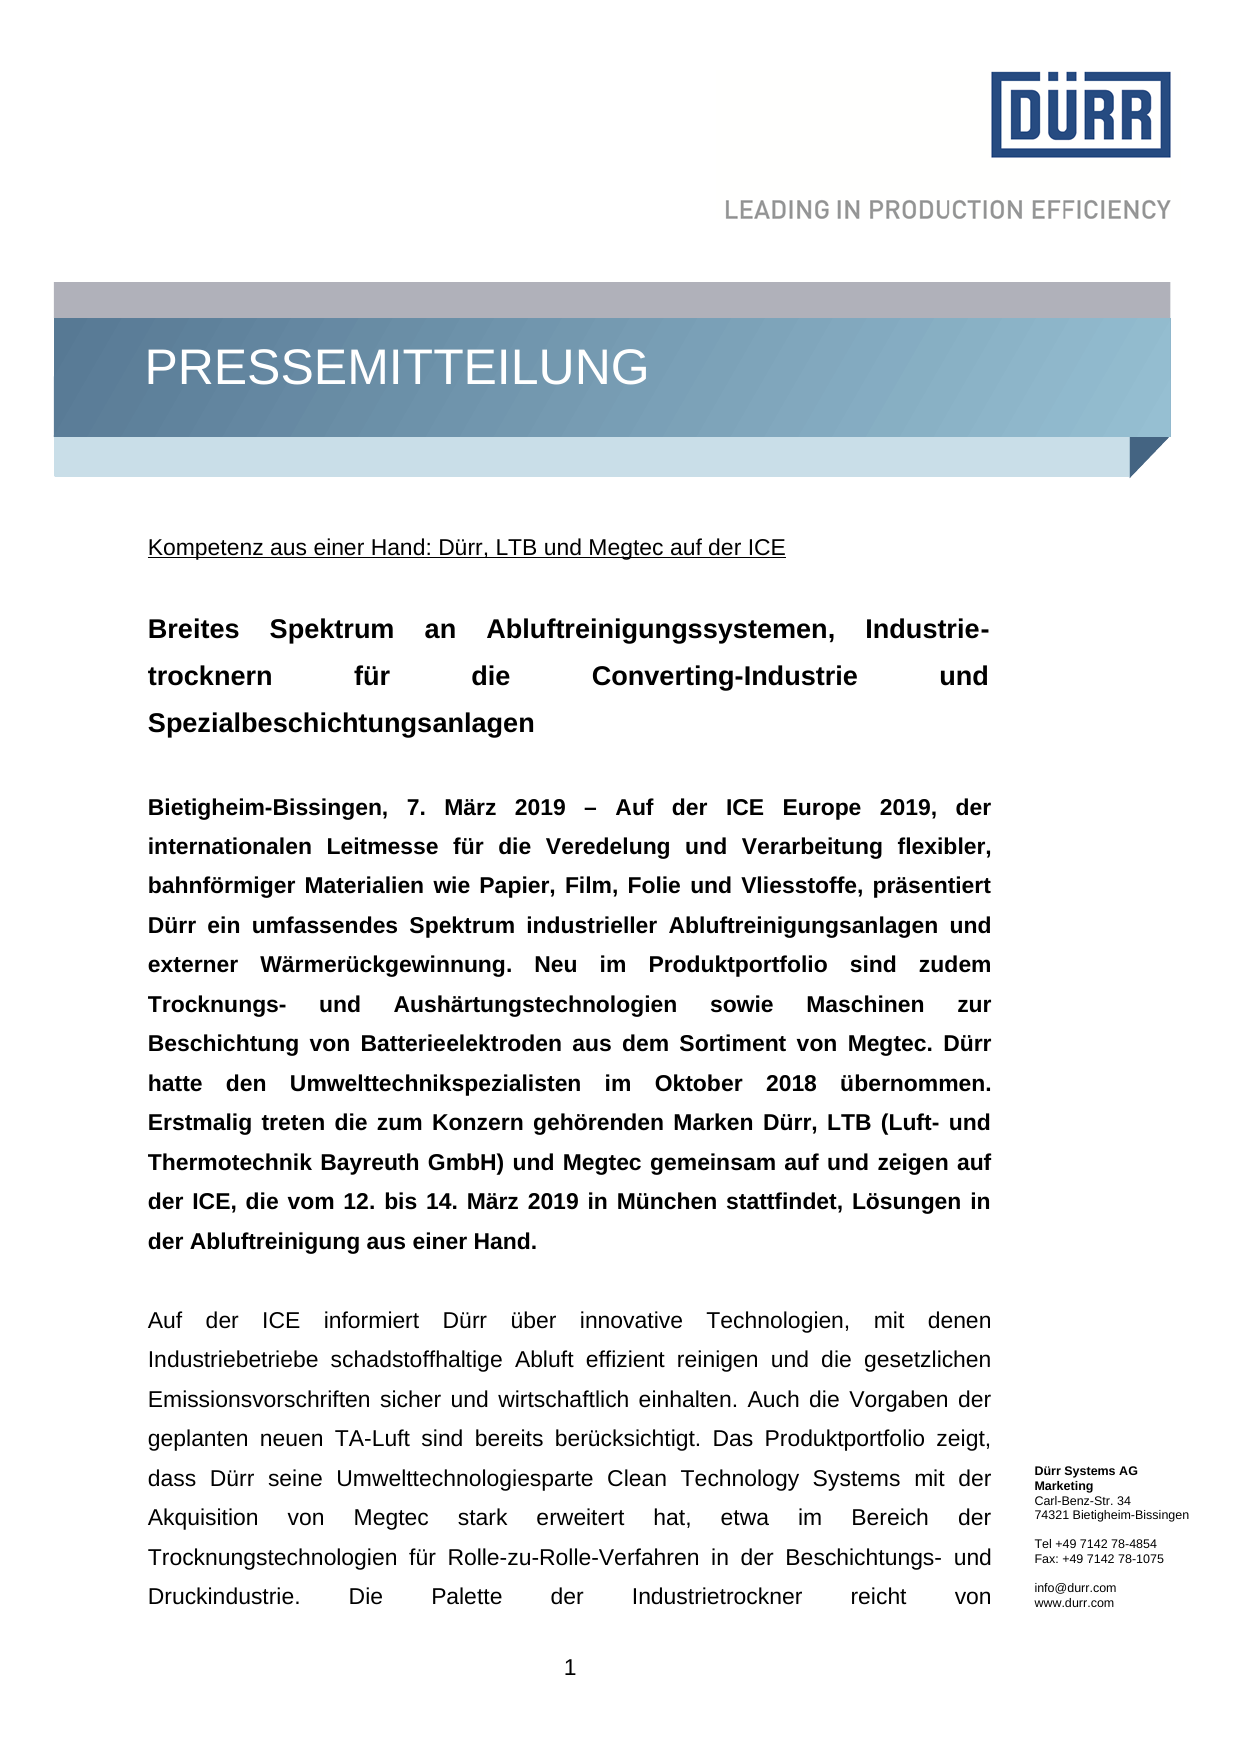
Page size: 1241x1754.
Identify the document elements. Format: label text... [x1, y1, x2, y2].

text Breites Spektrum an Abluftreinigungssystemen, Industrietrocknern für die Converting-Industrie und Spezialbeschichtungsanlagen [148, 613, 989, 738]
text Bietigheim-Bissingen, 7. März 2019 – Auf der ICE Europe 2019, der internationalen Leitmesse für die Veredelung und Verarbeitung flexibler, bahnförmiger Materialien wie Papier, Film, Folie und Vliesstoffe, präsentiert Dürr ein umfassendes Spektrum industrieller Abluftreinigungsanlagen und externer Wärmerückgewinnung. Neu im Produktportfolio sind zudem Trocknungs- und Aushärtungstechnologien sowie Maschinen zur Beschichtung von Batterieelektroden aus dem Sortiment von Megtec. Dürr hatte den Umwelttechnikspezialisten im Oktober 2018 übernommen. Erstmalig treten die zum Konzern gehörenden Marken Dürr, LTB (Luft- und Thermotechnik Bayreuth GmbH) und Megtec gemeinsam auf und zeigen auf der ICE, die vom 12. bis 14. März 2019 in München stattfindet, Lösungen in der Abluftreinigung aus einer Hand. [148, 793, 992, 1254]
picture [715, 70, 1181, 219]
text Kompetenz aus einer Hand: Dürr, LTB und Megtec auf der ICE [148, 534, 989, 561]
